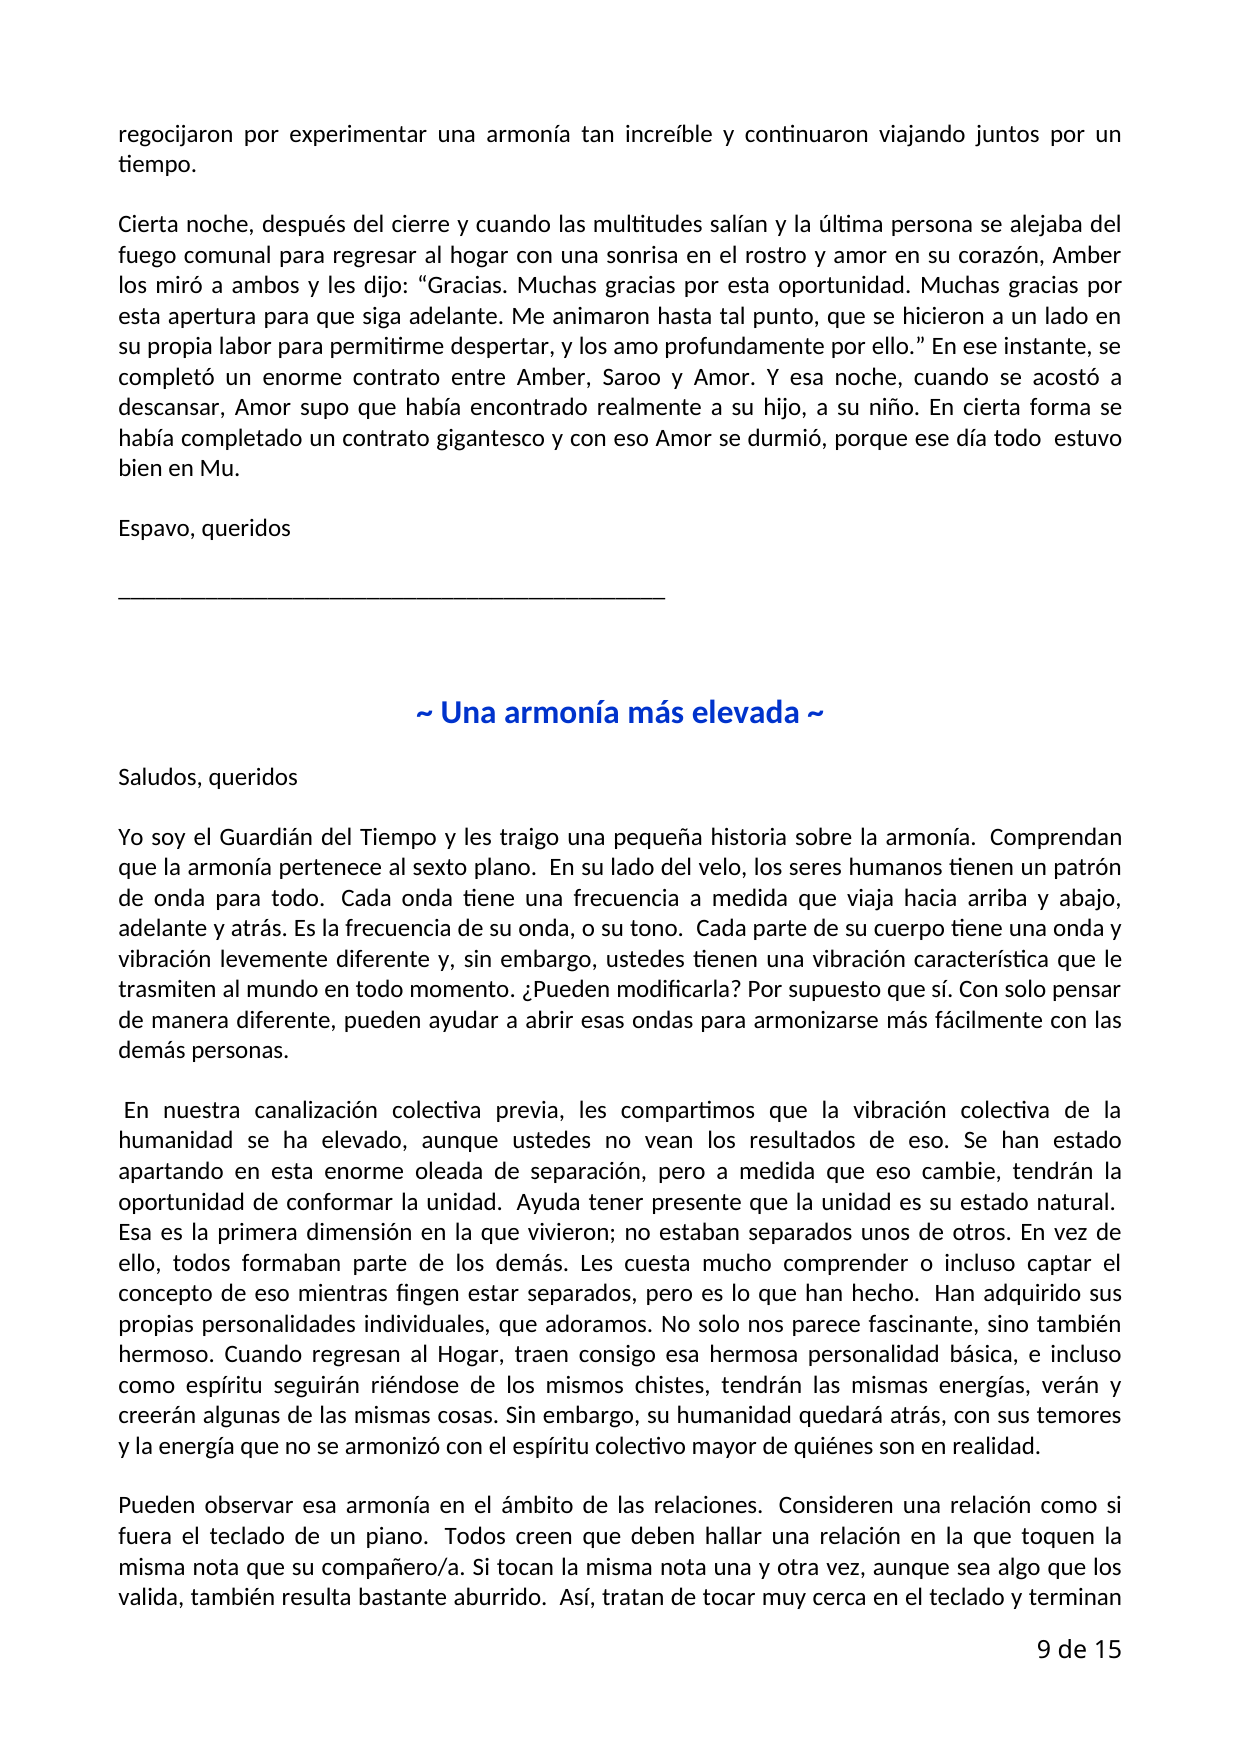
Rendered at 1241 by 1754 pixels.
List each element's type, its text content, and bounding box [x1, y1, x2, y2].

text Yo soy el Guardián del Tiempo y les traigo una pequeña historia sobre la armonía. Comprendan que la armonía pertenece al sexto plano. En su lado del velo, los seres humanos tienen un patrón de onda para todo. Cada onda tiene una frecuencia a medida que viaja hacia arriba y abajo, adelante y atrás. Es la frecuencia de su onda, o su tono. Cada parte de su cuerpo tiene una onda y vibración levemente diferente y, sin embargo, ustedes tienen una vibración característica que le trasmiten al mundo en todo momento. ¿Pueden modificarla? Por supuesto que sí. Con solo pensar de manera diferente, pueden ayudar a abrir esas ondas para armonizarse más fácilmente con las demás personas. [118, 821, 1122, 1065]
text Cierta noche, después del cierre y cuando las multitudes salían y la última persona se alejaba del fuego comunal para regresar al hogar con una sonrisa en el rostro y amor en su corazón, Amber los miró a ambos y les dijo: “Gracias. Muchas gracias por esta oportunidad. Muchas gracias por esta apertura para que siga adelante. Me animaron hasta tal punto, que se hicieron a un lado en su propia labor para permitirme despertar, y los amo profundamente por ello.” En ese instante, se completó un enorme contrato entre Amber, Saroo y Amor. Y esa noche, cuando se acostó a descansar, Amor supo que había encontrado realmente a su hijo, a su niño. En cierta forma se había completado un contrato gigantesco y con eso Amor se durmió, porque ese día todo estuvo bien en Mu. [118, 208, 1122, 483]
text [118, 1489, 1122, 1612]
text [118, 118, 1122, 179]
text Saludos, queridos [118, 761, 1122, 792]
text ____________________________________________ [118, 572, 1122, 602]
text Espavo, queridos [118, 512, 1122, 543]
text En nuestra canalización colectiva previa, les compartimos que la vibración colectiva de la humanidad se ha elevado, aunque ustedes no vean los resultados de eso. Se han estado apartando en esta enorme oleada de separación, pero a medida que eso cambie, tendrán la oportunidad de conformar la unidad. Ayuda tener presente que la unidad es su estado natural. Esa es la primera dimensión en la que vivieron; no estaban separados unos de otros. En vez de ello, todos formaban parte de los demás. Les cuesta mucho comprender o incluso captar el concepto de eso mientras fingen estar separados, pero es lo que han hecho. Han adquirido sus propias personalidades individuales, que adoramos. No solo nos parece fascinante, sino también hermoso. Cuando regresan al Hogar, traen consigo esa hermosa personalidad básica, e incluso como espíritu seguirán riéndose de los mismos chistes, tendrán las mismas energías, verán y creerán algunas de las mismas cosas. Sin embargo, su humanidad quedará atrás, con sus temores y la energía que no se armonizó con el espíritu colectivo mayor de quiénes son en realidad. [118, 1094, 1122, 1460]
text ~ Una armonía más elevada ~ [118, 691, 1122, 732]
